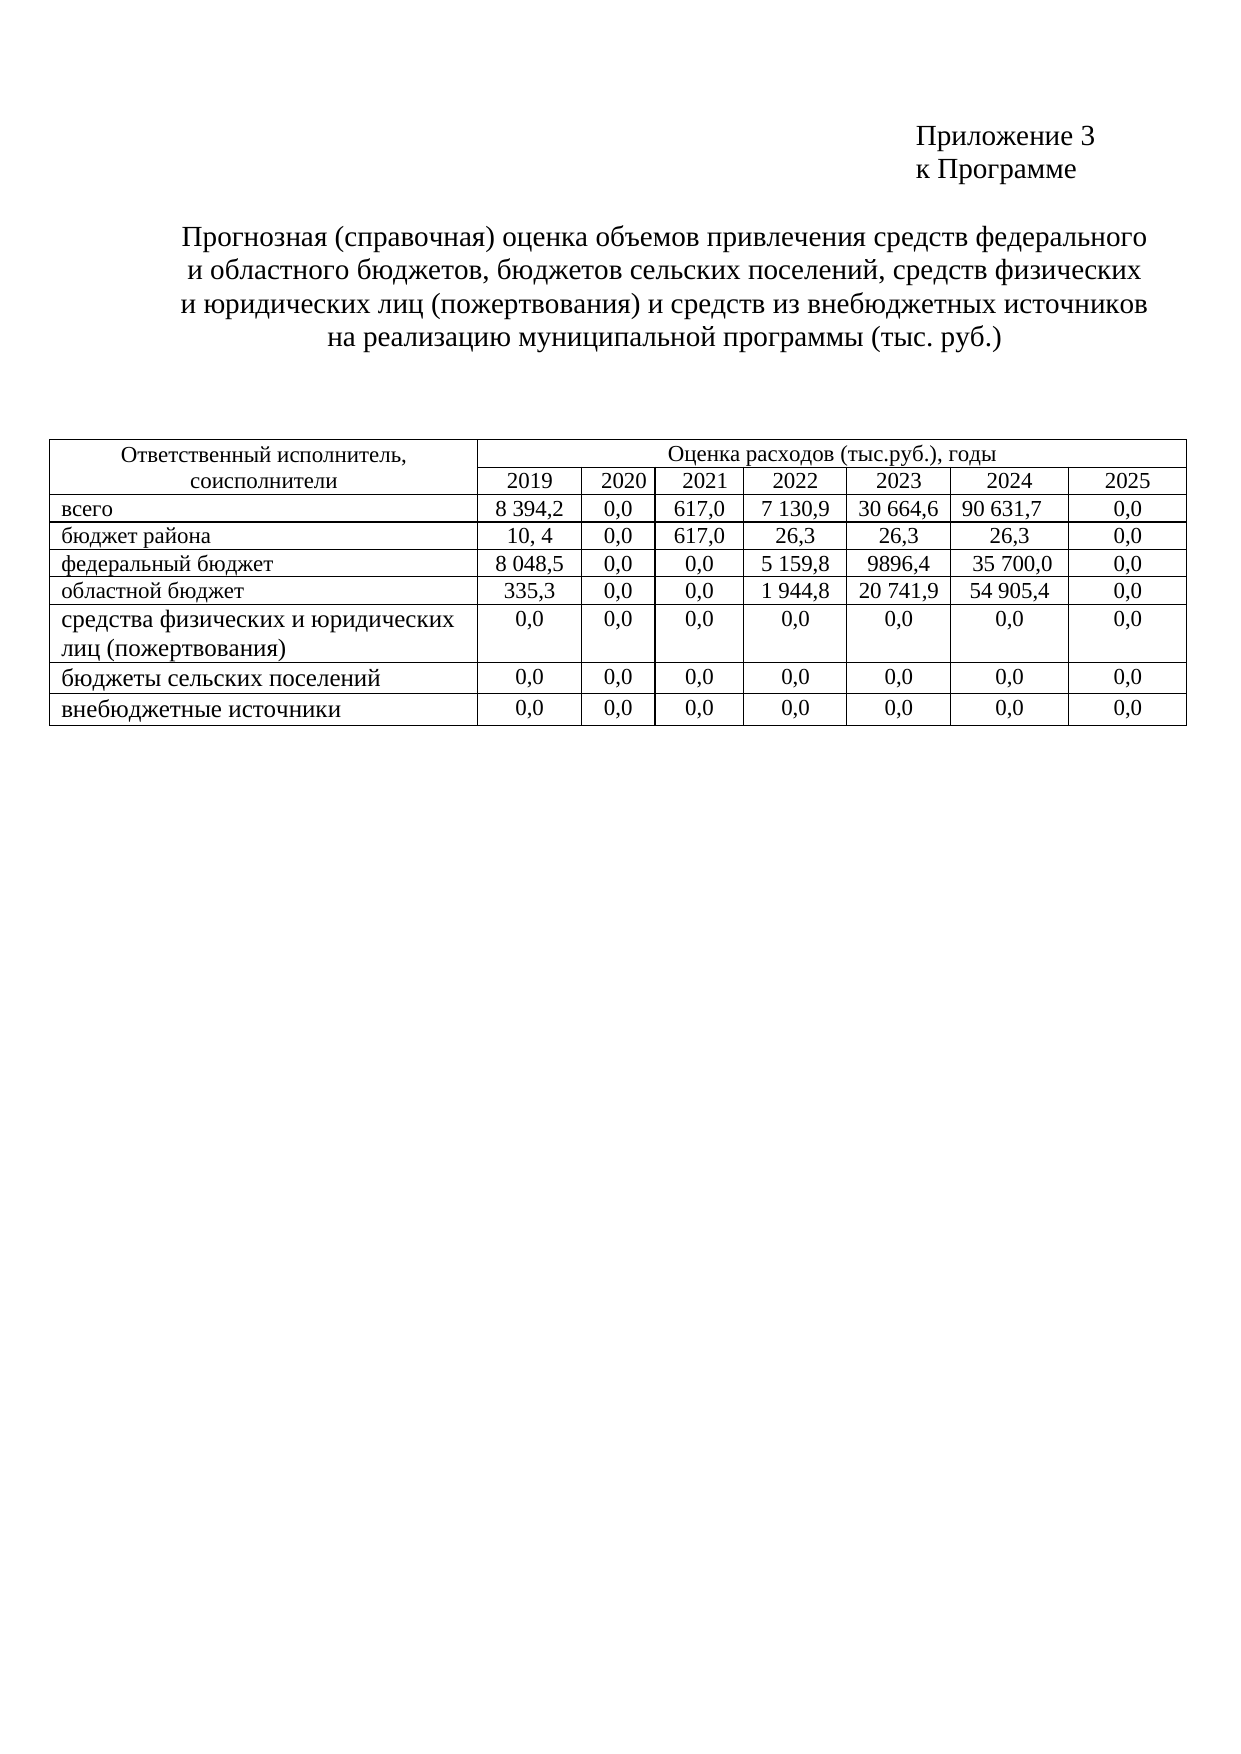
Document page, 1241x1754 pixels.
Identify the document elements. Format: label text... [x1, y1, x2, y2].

table_cell 5 159,8 [744, 550, 846, 576]
table_cell 0,0 [478, 663, 581, 693]
text Приложение 3 [916, 118, 1152, 152]
table_cell 2022 [744, 468, 846, 494]
table_cell 0,0 [656, 577, 743, 603]
table_cell 2021 [656, 468, 743, 494]
table_cell 35 700,0 [951, 550, 1068, 576]
table_cell 8 048,5 [478, 550, 581, 576]
table_cell 0,0 [1069, 577, 1186, 603]
text Прогнозная (справочная) оценка объемов привлечения средств федерального и областного бюджетов, бюджетов сельских поселений, средств физических и юридических лиц (пожертвования) и средств из внебюджетных источников на реализацию муниципальной программы (тыс. руб.) [177, 219, 1152, 353]
table_cell 0,0 [656, 694, 743, 724]
table_cell 0,0 [1069, 663, 1186, 693]
table_cell бюджет района [50, 523, 477, 549]
table_cell федеральный бюджет [50, 550, 477, 576]
table_cell 2019 [478, 468, 581, 494]
table_cell 0,0 [744, 605, 846, 662]
table_cell 0,0 [478, 694, 581, 724]
table_cell 26,3 [847, 523, 950, 549]
table_cell 0,0 [744, 663, 846, 693]
table_cell 0,0 [1069, 694, 1186, 724]
table_cell 0,0 [951, 694, 1068, 724]
table_cell всего [50, 495, 477, 521]
table_cell 10, 4 [478, 523, 581, 549]
table_cell 0,0 [744, 694, 846, 724]
table_cell 0,0 [478, 605, 581, 662]
table_cell 26,3 [744, 523, 846, 549]
table_cell 1 944,8 [744, 577, 846, 603]
table_cell 0,0 [1069, 605, 1186, 662]
table_cell областной бюджет [50, 577, 477, 603]
table_cell 2025 [1069, 468, 1186, 494]
table_cell 0,0 [582, 663, 654, 693]
table_cell 0,0 [582, 523, 654, 549]
table_cell 335,3 [478, 577, 581, 603]
table_cell 0,0 [582, 550, 654, 576]
table_cell 0,0 [951, 663, 1068, 693]
table_cell 0,0 [582, 694, 654, 724]
table_cell 26,3 [951, 523, 1068, 549]
table_cell 0,0 [582, 605, 654, 662]
table_cell 9896,4 [847, 550, 950, 576]
table_header Оценка расходов (тыс.руб.), годы [478, 440, 1186, 467]
table_cell внебюджетные источники [50, 694, 477, 724]
table_cell 0,0 [847, 605, 950, 662]
table_cell 90 631,7 [951, 495, 1068, 521]
table_cell 7 130,9 [744, 495, 846, 521]
table_cell 2024 [951, 468, 1068, 494]
table_cell 0,0 [656, 550, 743, 576]
table_cell 0,0 [1069, 495, 1186, 521]
table_cell 0,0 [847, 694, 950, 724]
table_cell 2020 [582, 468, 654, 494]
table_cell 8 394,2 [478, 495, 581, 521]
table_cell 0,0 [1069, 550, 1186, 576]
table_cell 617,0 [656, 523, 743, 549]
table_cell 0,0 [582, 577, 654, 603]
table_cell бюджеты сельских поселений [50, 663, 477, 693]
table_cell 0,0 [951, 605, 1068, 662]
table_header Ответственный исполнитель, соисполнители [50, 440, 477, 494]
table_cell 0,0 [656, 663, 743, 693]
table_cell 617,0 [656, 495, 743, 521]
table_cell средства физических и юридических лиц (пожертвования) [50, 605, 477, 662]
table_cell 0,0 [847, 663, 950, 693]
text к Программе [916, 152, 1152, 185]
table_cell 0,0 [1069, 523, 1186, 549]
table_cell 0,0 [582, 495, 654, 521]
table_cell 0,0 [656, 605, 743, 662]
table_cell 2023 [847, 468, 950, 494]
table_cell 20 741,9 [847, 577, 950, 603]
table_cell 30 664,6 [847, 495, 950, 521]
table_cell 54 905,4 [951, 577, 1068, 603]
